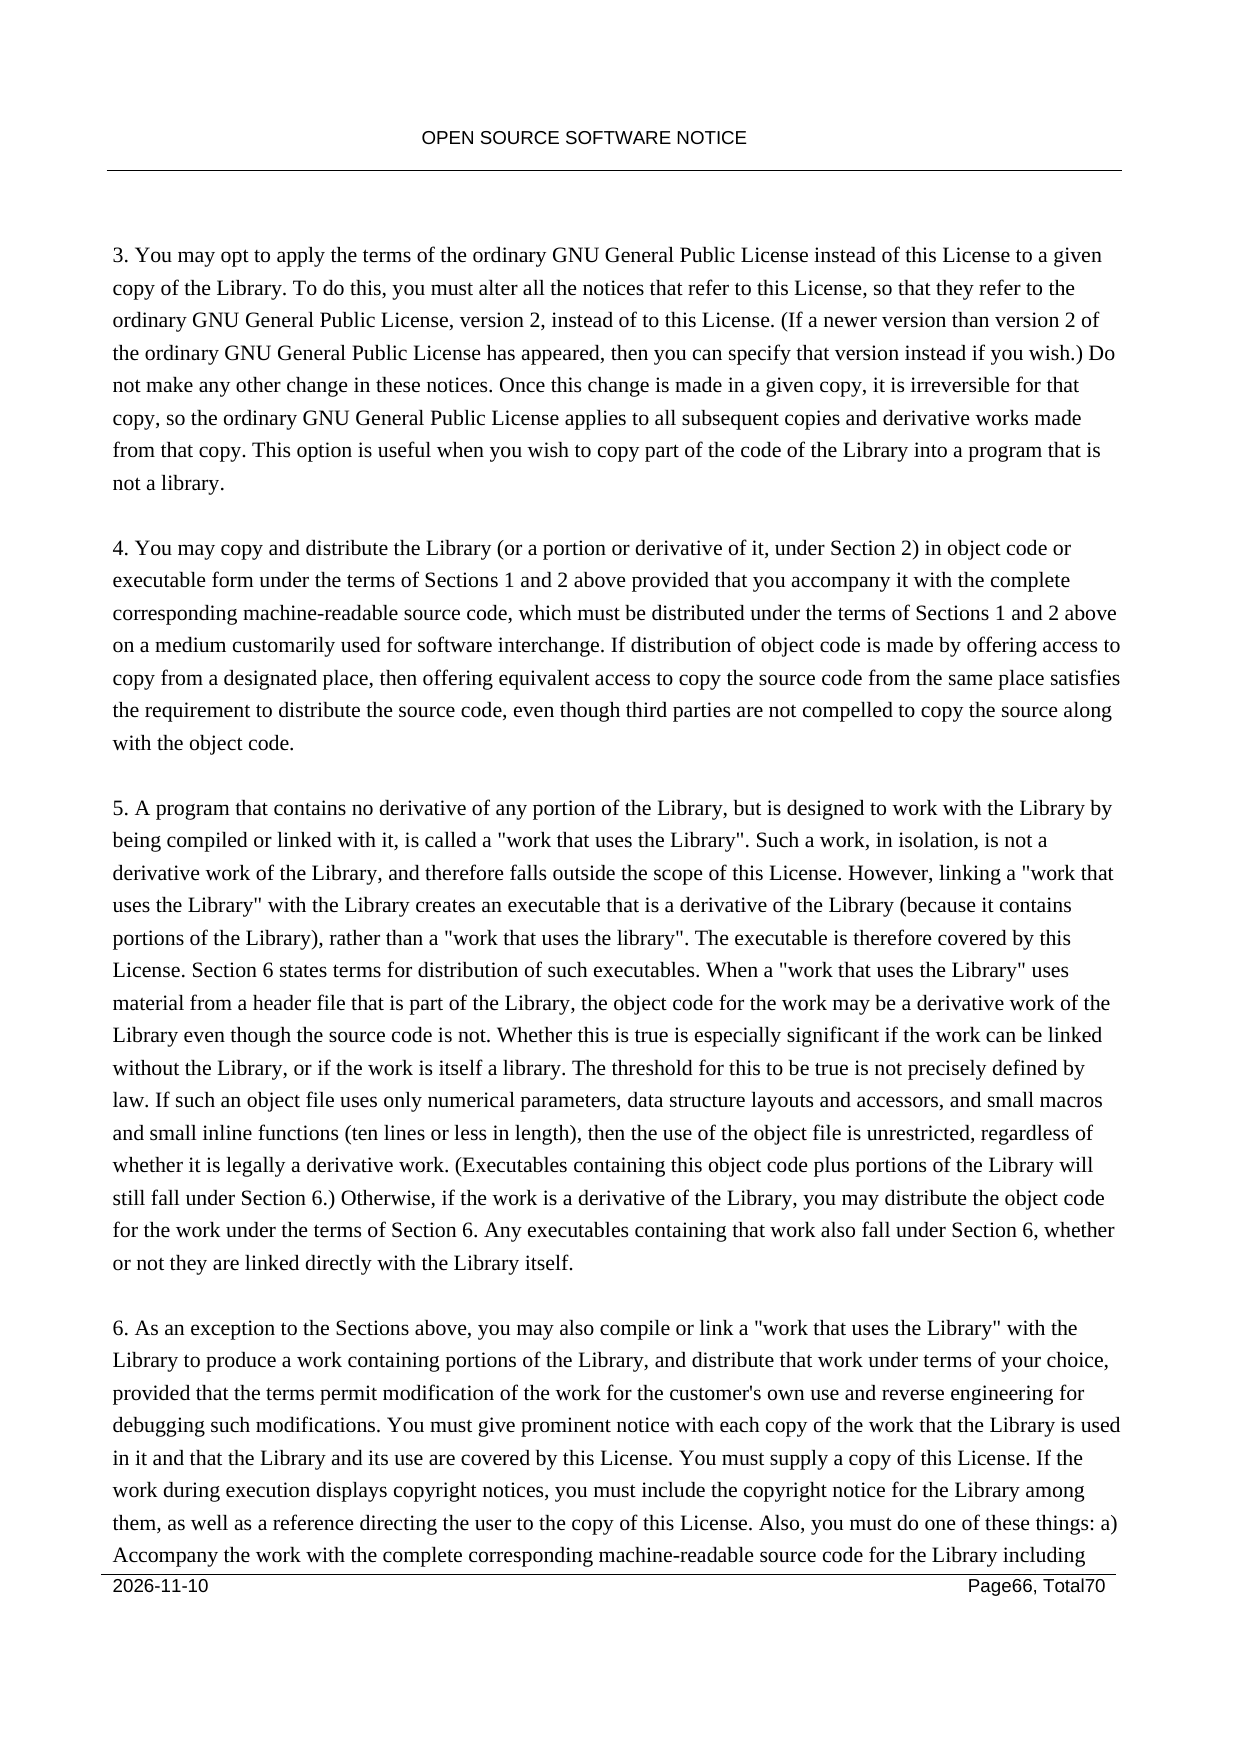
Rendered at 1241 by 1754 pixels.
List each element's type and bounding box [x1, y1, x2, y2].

text [112, 206, 1128, 1571]
